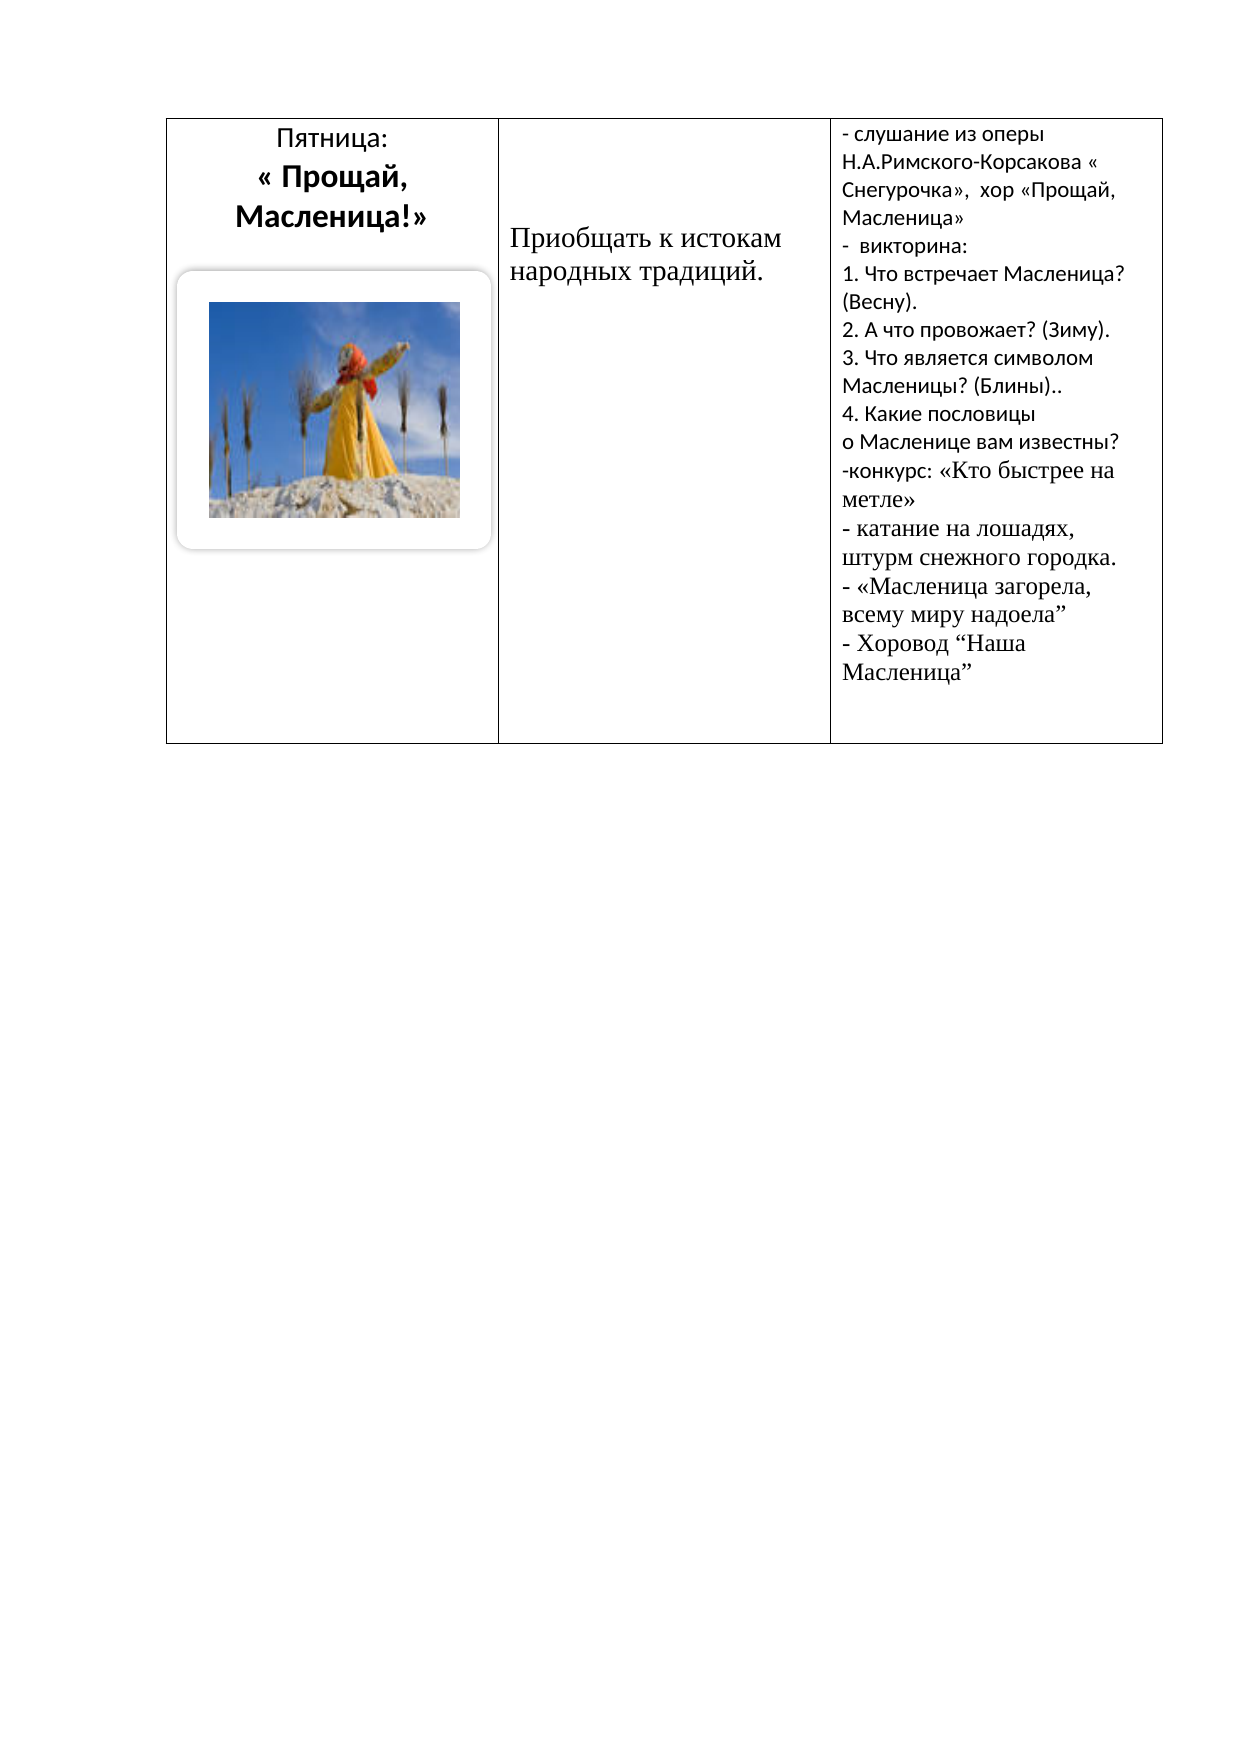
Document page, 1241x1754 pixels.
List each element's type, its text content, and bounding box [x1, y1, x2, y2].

table_cell - слушание из оперы Н.А.Римского-Корсакова « Снегурочка», хор «Прощай, Масленица» - викторина: 1. Что встречает Масленица? (Весну). 2. А что провожает? (Зиму). 3. Что является символом Масленицы? (Блины).. 4. Какие пословицы о Масленице вам известны? -конкурс: «Кто быстрее на метле» - катание на лошадях, штурм снежного городка. - «Масленица загорела, всему миру надоела” - Хоровод “Наша Масленица” [831, 119, 1162, 742]
table_cell Приобщать к истокам народных традиций. [499, 119, 830, 742]
picture [209, 302, 460, 518]
table_cell Пятница: « Прощай, Масленица!» [167, 119, 498, 742]
